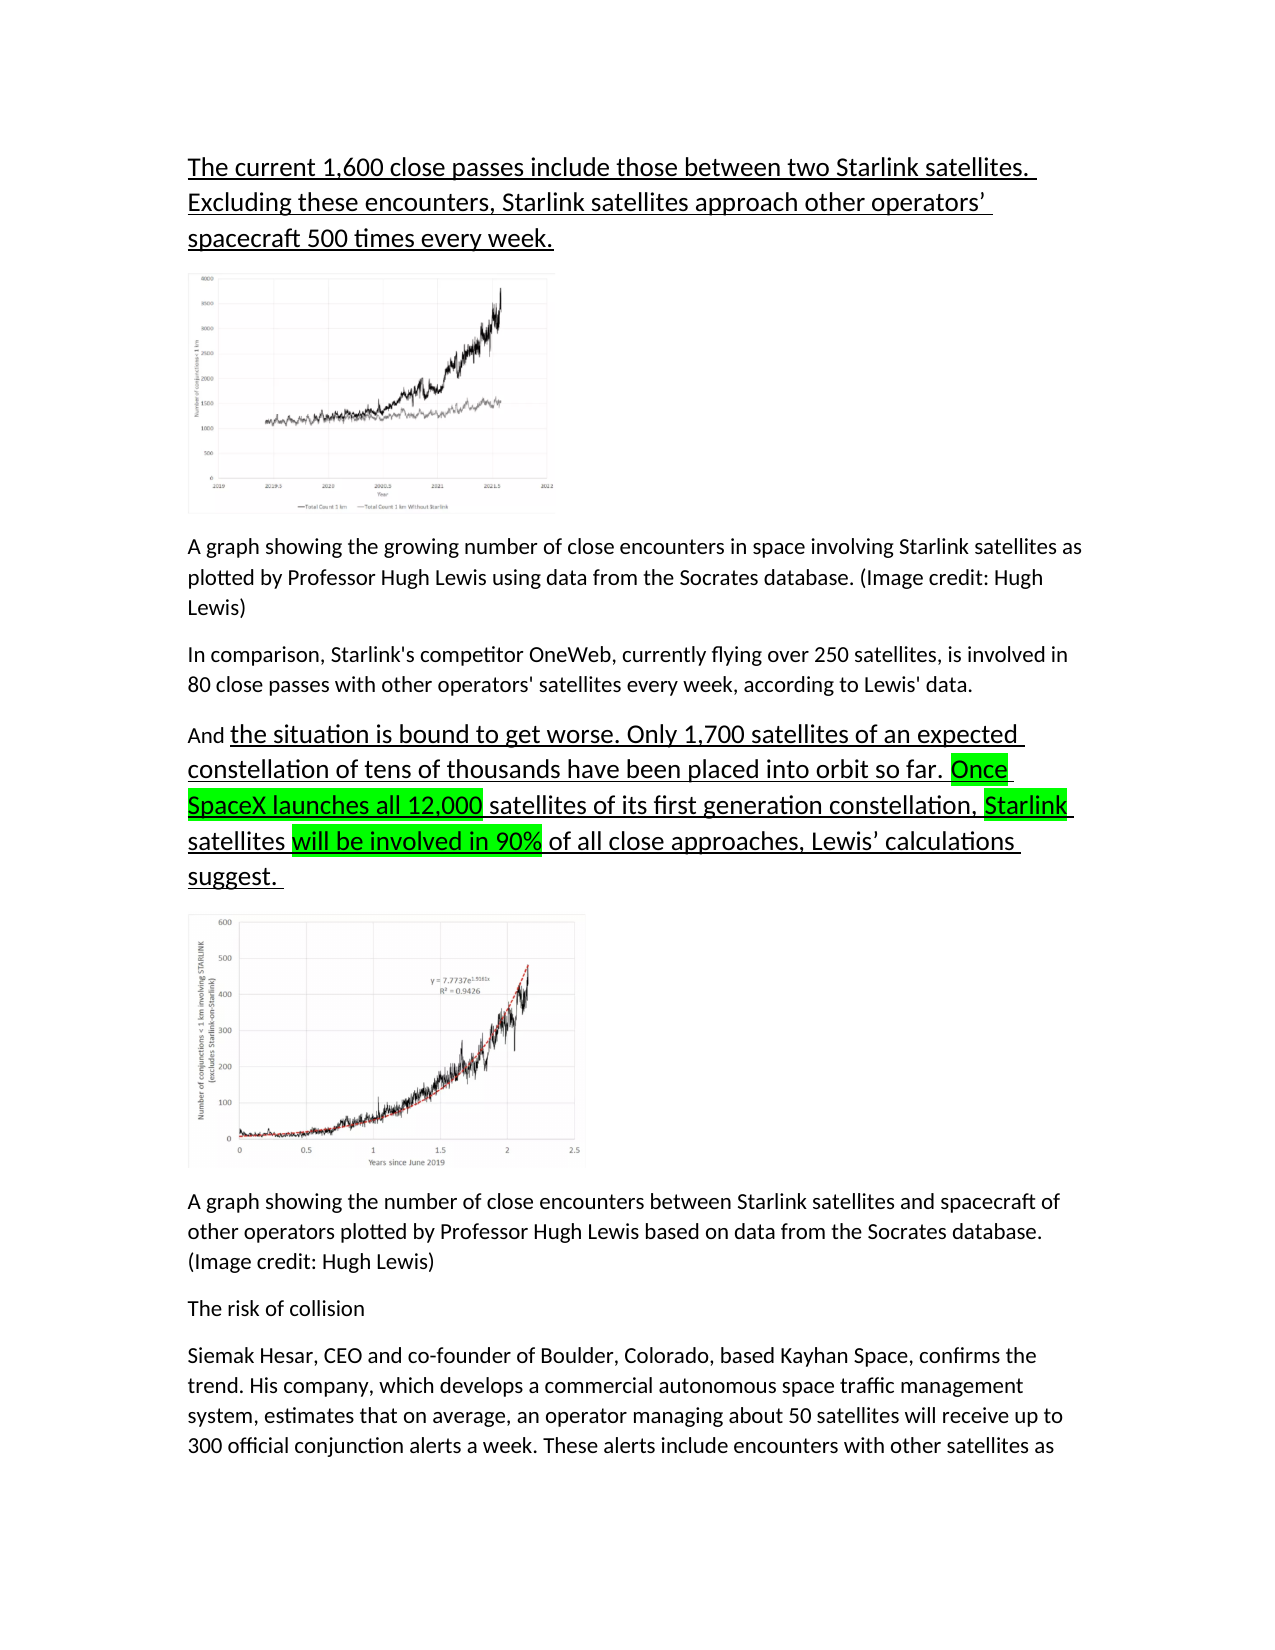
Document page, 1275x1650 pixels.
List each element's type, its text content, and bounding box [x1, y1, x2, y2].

text And the situation is bound to get worse. Only 1,700 satellites of an expected constellation of tens of thousands have been placed into orbit so far. Once SpaceX launches all 12,000 satellites of its first generation constellation, Starlink satellites will be involved in 90% of all close approaches, Lewis’ calculations suggest. [187, 717, 1087, 892]
text The current 1,600 close passes include those between two Starlink satellites. Excluding these encounters, Starlink satellites approach other operators’ spacecraft 500 times every week. [187, 150, 1087, 254]
text In comparison, Starlink's competitor OneWeb, currently flying over 250 satellites, is involved in 80 close passes with other operators' satellites every week, according to Lewis' data. [187, 640, 1087, 698]
text The risk of collision [187, 1294, 1087, 1322]
text A graph showing the growing number of close encounters in space involving Starlink satellites as plotted by Professor Hugh Lewis using data from the Socrates database. (Image credit: Hugh Lewis) [187, 532, 1087, 621]
picture [187, 911, 586, 1168]
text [187, 1341, 1087, 1459]
picture [187, 273, 555, 514]
text A graph showing the number of close encounters between Starlink satellites and spacecraft of other operators plotted by Professor Hugh Lewis based on data from the Socrates database. (Image credit: Hugh Lewis) [187, 1187, 1087, 1275]
